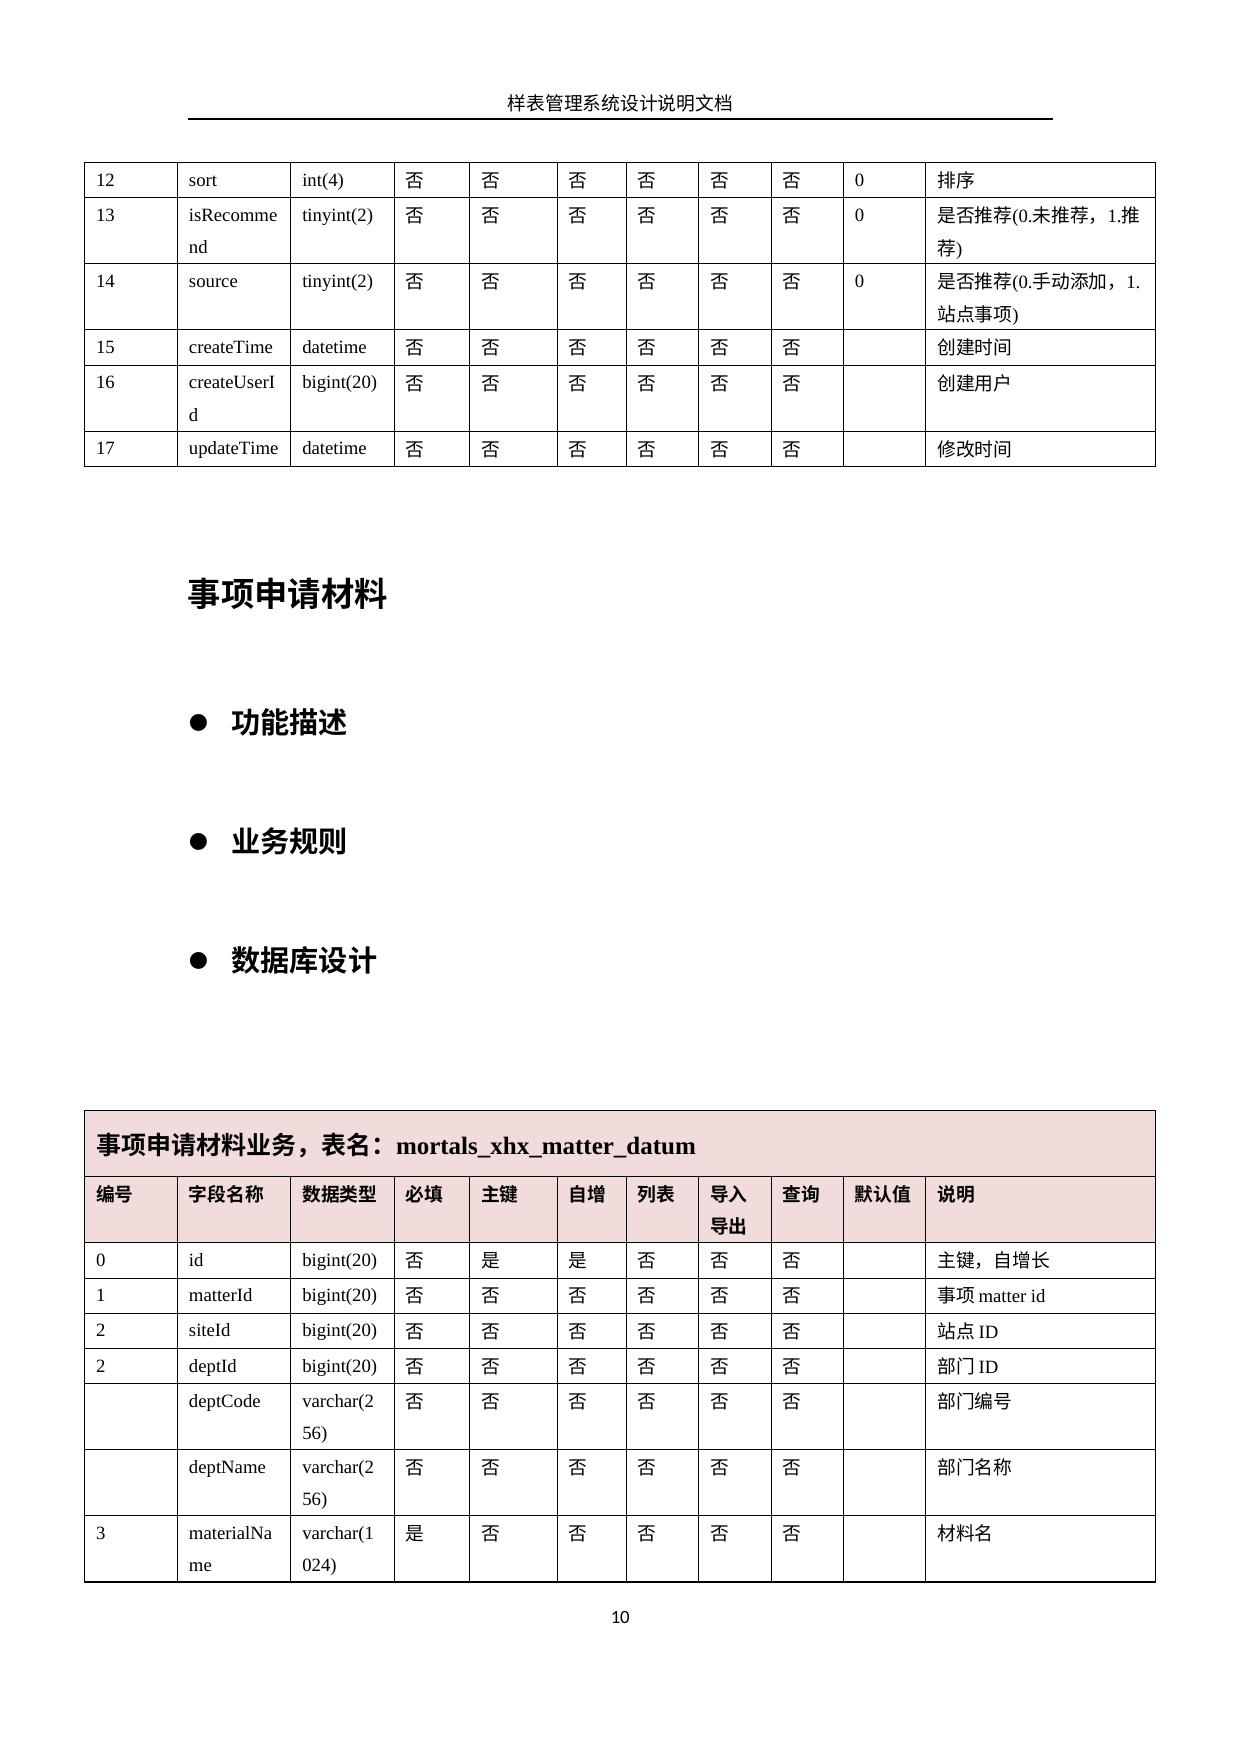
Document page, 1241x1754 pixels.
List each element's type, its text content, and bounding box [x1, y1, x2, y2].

table_cell 否 [627, 1279, 698, 1313]
table_cell 否 [772, 432, 843, 466]
table_cell varchar(1024) [291, 1516, 394, 1581]
table_cell [844, 330, 925, 365]
table_cell 否 [558, 264, 626, 329]
table_cell 否 [699, 432, 771, 466]
table_cell 否 [395, 1450, 469, 1515]
table_cell 是 [470, 1243, 557, 1277]
table_cell 否 [772, 1384, 843, 1449]
table_cell varchar(256) [291, 1450, 394, 1515]
table_cell 否 [699, 198, 771, 263]
table_cell 是 [395, 1516, 469, 1581]
table_cell tinyint(2) [291, 198, 394, 263]
subtitle 业务规则 [187, 807, 1053, 872]
table_cell 创建时间 [926, 330, 1155, 365]
table_cell 列表 [627, 1177, 698, 1242]
table_cell [844, 1349, 925, 1383]
table_cell 否 [699, 1450, 771, 1515]
table_cell int(4) [291, 163, 394, 197]
table_cell 主键 [470, 1177, 557, 1242]
table_cell 否 [772, 1516, 843, 1581]
table_cell source [178, 264, 290, 329]
table_cell 创建用户 [926, 366, 1155, 431]
table_cell 查询 [772, 1177, 843, 1242]
table_cell 否 [395, 432, 469, 466]
table_cell 材料名 [926, 1516, 1155, 1581]
table_cell bigint(20) [291, 1314, 394, 1348]
table_cell 否 [772, 264, 843, 329]
table_cell 否 [558, 1314, 626, 1348]
table_cell 部门编号 [926, 1384, 1155, 1449]
table_cell 1 [85, 1279, 177, 1313]
table_cell 0 [844, 264, 925, 329]
table_cell 否 [627, 1384, 698, 1449]
table_cell 否 [699, 1516, 771, 1581]
table_cell materialName [178, 1516, 290, 1581]
table_cell 0 [85, 1243, 177, 1277]
table_cell 否 [627, 432, 698, 466]
table_cell 是否推荐(0.手动添加，1.站点事项) [926, 264, 1155, 329]
table_cell 否 [470, 1516, 557, 1581]
table_cell 是 [558, 1243, 626, 1277]
subtitle 功能描述 [187, 688, 1053, 753]
table_cell 否 [772, 1349, 843, 1383]
table_cell 否 [772, 1279, 843, 1313]
table_cell 否 [772, 1243, 843, 1277]
table_cell 否 [395, 1384, 469, 1449]
table_cell 否 [627, 366, 698, 431]
table_cell 否 [395, 1279, 469, 1313]
table_cell 否 [558, 1384, 626, 1449]
table_cell 否 [470, 330, 557, 365]
table_cell 否 [627, 198, 698, 263]
table_cell 排序 [926, 163, 1155, 197]
table_cell deptName [178, 1450, 290, 1515]
table_cell 必填 [395, 1177, 469, 1242]
table_cell bigint(20) [291, 1349, 394, 1383]
table_cell 否 [395, 366, 469, 431]
table_cell 否 [470, 264, 557, 329]
table_cell 否 [395, 264, 469, 329]
table_cell 否 [470, 366, 557, 431]
table_cell 否 [699, 1243, 771, 1277]
table_cell [844, 1279, 925, 1313]
table_cell [844, 1384, 925, 1449]
table_cell 否 [395, 163, 469, 197]
table_cell datetime [291, 432, 394, 466]
table_header 事项申请材料业务，表名：mortals_xhx_matter_datum [85, 1111, 1155, 1176]
table_cell 否 [558, 163, 626, 197]
table_cell deptId [178, 1349, 290, 1383]
table_cell [85, 1384, 177, 1449]
table_cell 否 [558, 1516, 626, 1581]
table_cell 否 [395, 330, 469, 365]
table_cell 部门名称 [926, 1450, 1155, 1515]
table_cell 否 [558, 432, 626, 466]
table_cell 否 [699, 163, 771, 197]
table_cell 2 [85, 1349, 177, 1383]
table_cell 否 [627, 163, 698, 197]
table_cell 否 [470, 1384, 557, 1449]
table_cell 否 [699, 1314, 771, 1348]
table_cell bigint(20) [291, 1243, 394, 1277]
table_cell 自增 [558, 1177, 626, 1242]
table_cell 否 [395, 1349, 469, 1383]
table_cell deptCode [178, 1384, 290, 1449]
table_cell 17 [85, 432, 177, 466]
subtitle 数据库设计 [187, 926, 1053, 991]
table_cell 0 [844, 198, 925, 263]
table_cell 否 [627, 1349, 698, 1383]
table_cell 否 [699, 1349, 771, 1383]
table_cell 否 [627, 1314, 698, 1348]
table_cell 数据类型 [291, 1177, 394, 1242]
table_cell 否 [395, 198, 469, 263]
table_cell 否 [470, 163, 557, 197]
table_cell 否 [558, 330, 626, 365]
table_cell 否 [699, 1384, 771, 1449]
table_cell matterId [178, 1279, 290, 1313]
table_cell 事项matter id [926, 1279, 1155, 1313]
table_cell 否 [772, 198, 843, 263]
table_cell 3 [85, 1516, 177, 1581]
table_cell [844, 1243, 925, 1277]
table_cell 站点ID [926, 1314, 1155, 1348]
table_cell [844, 1450, 925, 1515]
table_cell isRecommend [178, 198, 290, 263]
table_cell 否 [772, 330, 843, 365]
table_cell 否 [470, 1349, 557, 1383]
table_cell 否 [627, 264, 698, 329]
table_cell [844, 432, 925, 466]
table_cell 字段名称 [178, 1177, 290, 1242]
table_cell 否 [627, 1243, 698, 1277]
table_cell 否 [470, 432, 557, 466]
table_cell id [178, 1243, 290, 1277]
table_cell 否 [772, 163, 843, 197]
table_cell 否 [772, 366, 843, 431]
table_cell createTime [178, 330, 290, 365]
table_cell 0 [844, 163, 925, 197]
table_cell 部门ID [926, 1349, 1155, 1383]
table_cell siteId [178, 1314, 290, 1348]
table_cell tinyint(2) [291, 264, 394, 329]
table_cell 否 [558, 366, 626, 431]
table_cell 15 [85, 330, 177, 365]
table_cell 12 [85, 163, 177, 197]
table_cell 否 [699, 330, 771, 365]
table_cell bigint(20) [291, 366, 394, 431]
table_cell datetime [291, 330, 394, 365]
table_cell 否 [699, 1279, 771, 1313]
table_cell 否 [772, 1314, 843, 1348]
table_cell 否 [470, 1450, 557, 1515]
table_cell [85, 1450, 177, 1515]
table_cell 否 [558, 1349, 626, 1383]
table_cell 否 [395, 1243, 469, 1277]
table_cell 否 [699, 264, 771, 329]
table_cell 是否推荐(0.未推荐，1.推荐) [926, 198, 1155, 263]
table_cell 否 [558, 198, 626, 263]
table_cell 否 [558, 1279, 626, 1313]
table_cell varchar(256) [291, 1384, 394, 1449]
table_cell 否 [627, 1516, 698, 1581]
table_cell updateTime [178, 432, 290, 466]
table_cell [844, 366, 925, 431]
subtitle 事项申请材料 [187, 559, 1053, 624]
table_cell 16 [85, 366, 177, 431]
table_cell createUserId [178, 366, 290, 431]
table_cell bigint(20) [291, 1279, 394, 1313]
table_cell 否 [558, 1450, 626, 1515]
table_cell 否 [699, 366, 771, 431]
table_cell 编号 [85, 1177, 177, 1242]
table_cell 否 [470, 1279, 557, 1313]
table_cell 默认值 [844, 1177, 925, 1242]
table_cell 否 [395, 1314, 469, 1348]
table_cell 主键，自增长 [926, 1243, 1155, 1277]
table_cell 否 [470, 198, 557, 263]
table_cell 否 [772, 1450, 843, 1515]
table_cell 否 [627, 330, 698, 365]
table_cell 2 [85, 1314, 177, 1348]
table_cell [844, 1314, 925, 1348]
table_cell 14 [85, 264, 177, 329]
table_cell 否 [470, 1314, 557, 1348]
table_cell sort [178, 163, 290, 197]
table_cell 导入导出 [699, 1177, 771, 1242]
table_cell 否 [627, 1450, 698, 1515]
table_cell 修改时间 [926, 432, 1155, 466]
table_cell [844, 1516, 925, 1581]
table_cell 说明 [926, 1177, 1155, 1242]
table_cell 13 [85, 198, 177, 263]
